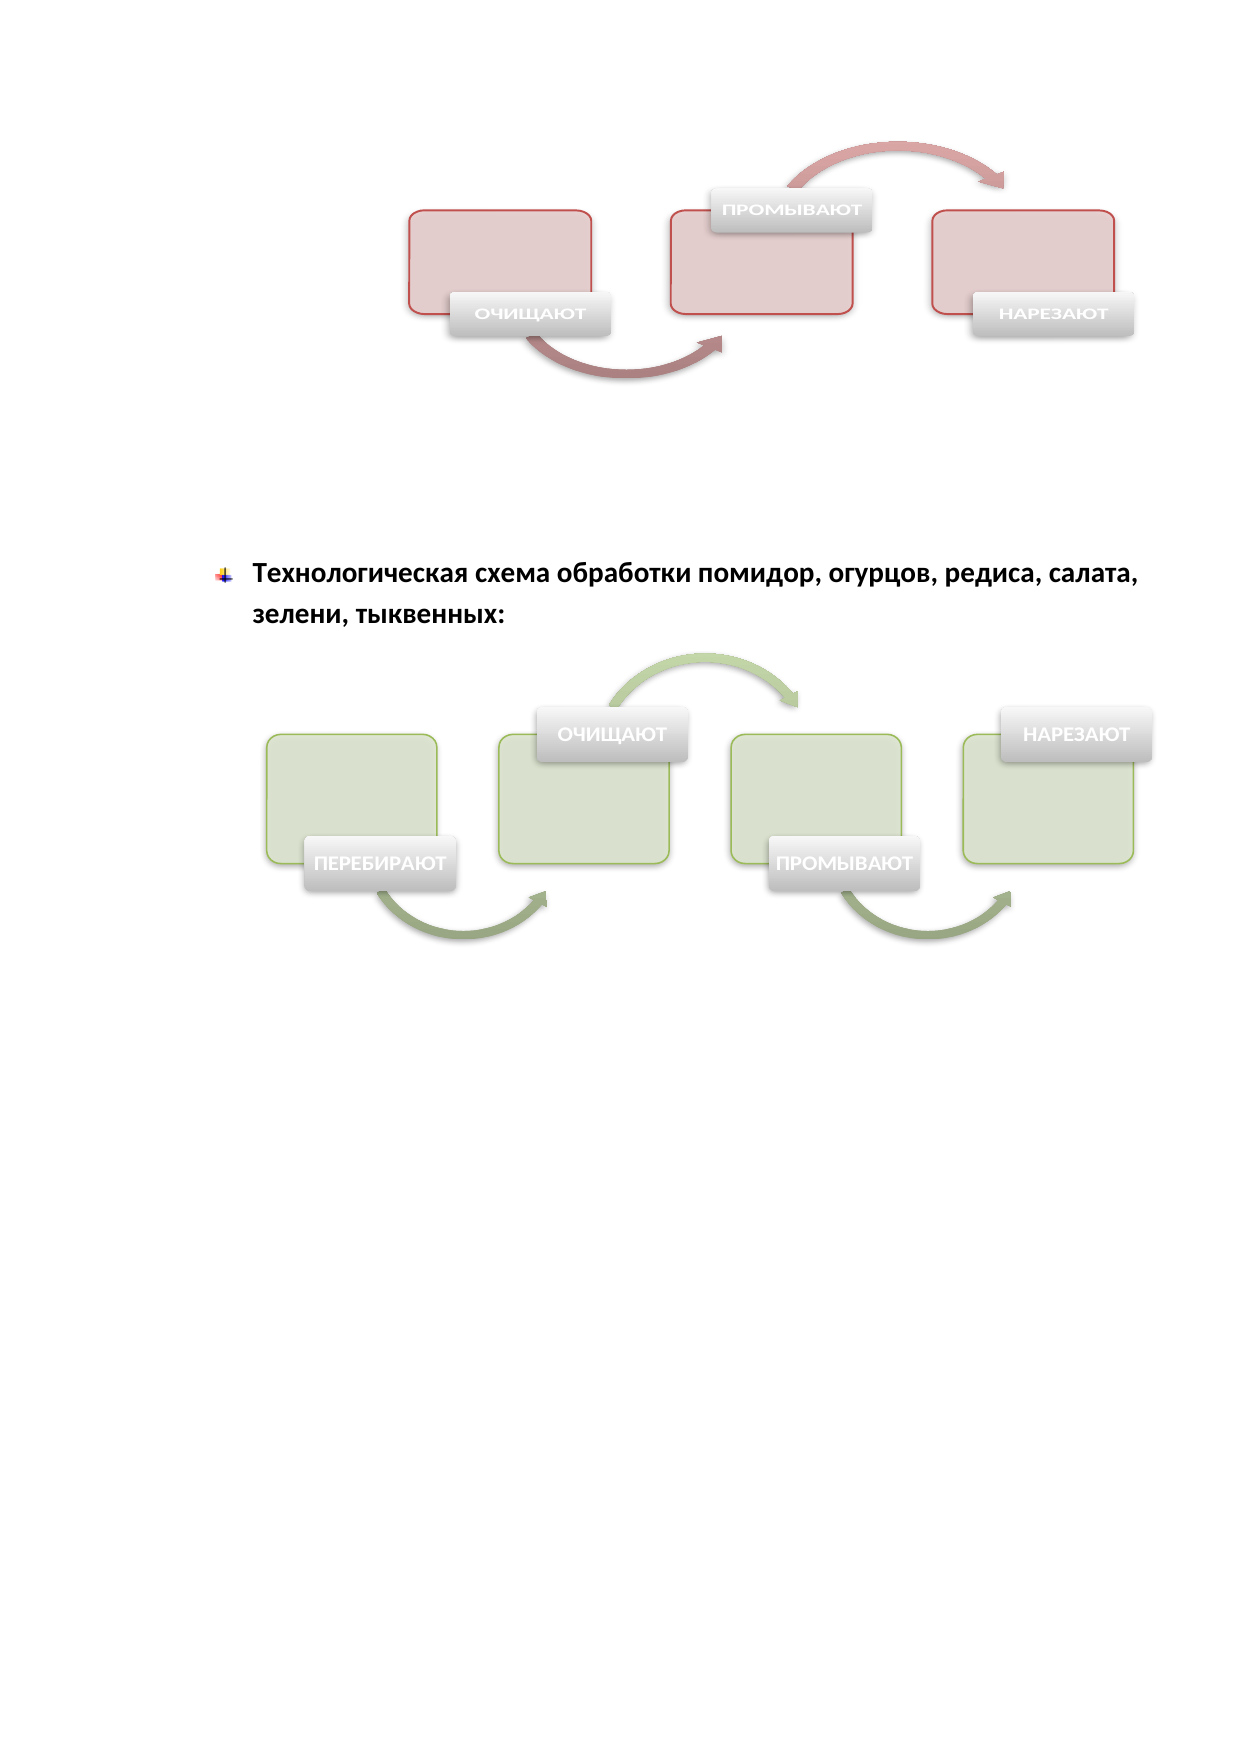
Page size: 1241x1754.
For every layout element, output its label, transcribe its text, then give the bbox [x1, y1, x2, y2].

picture [215, 566, 233, 583]
list Технологическая схема обработки помидор, огурцов, редиса, салата, зелени, тыквенных: [215, 554, 1152, 631]
